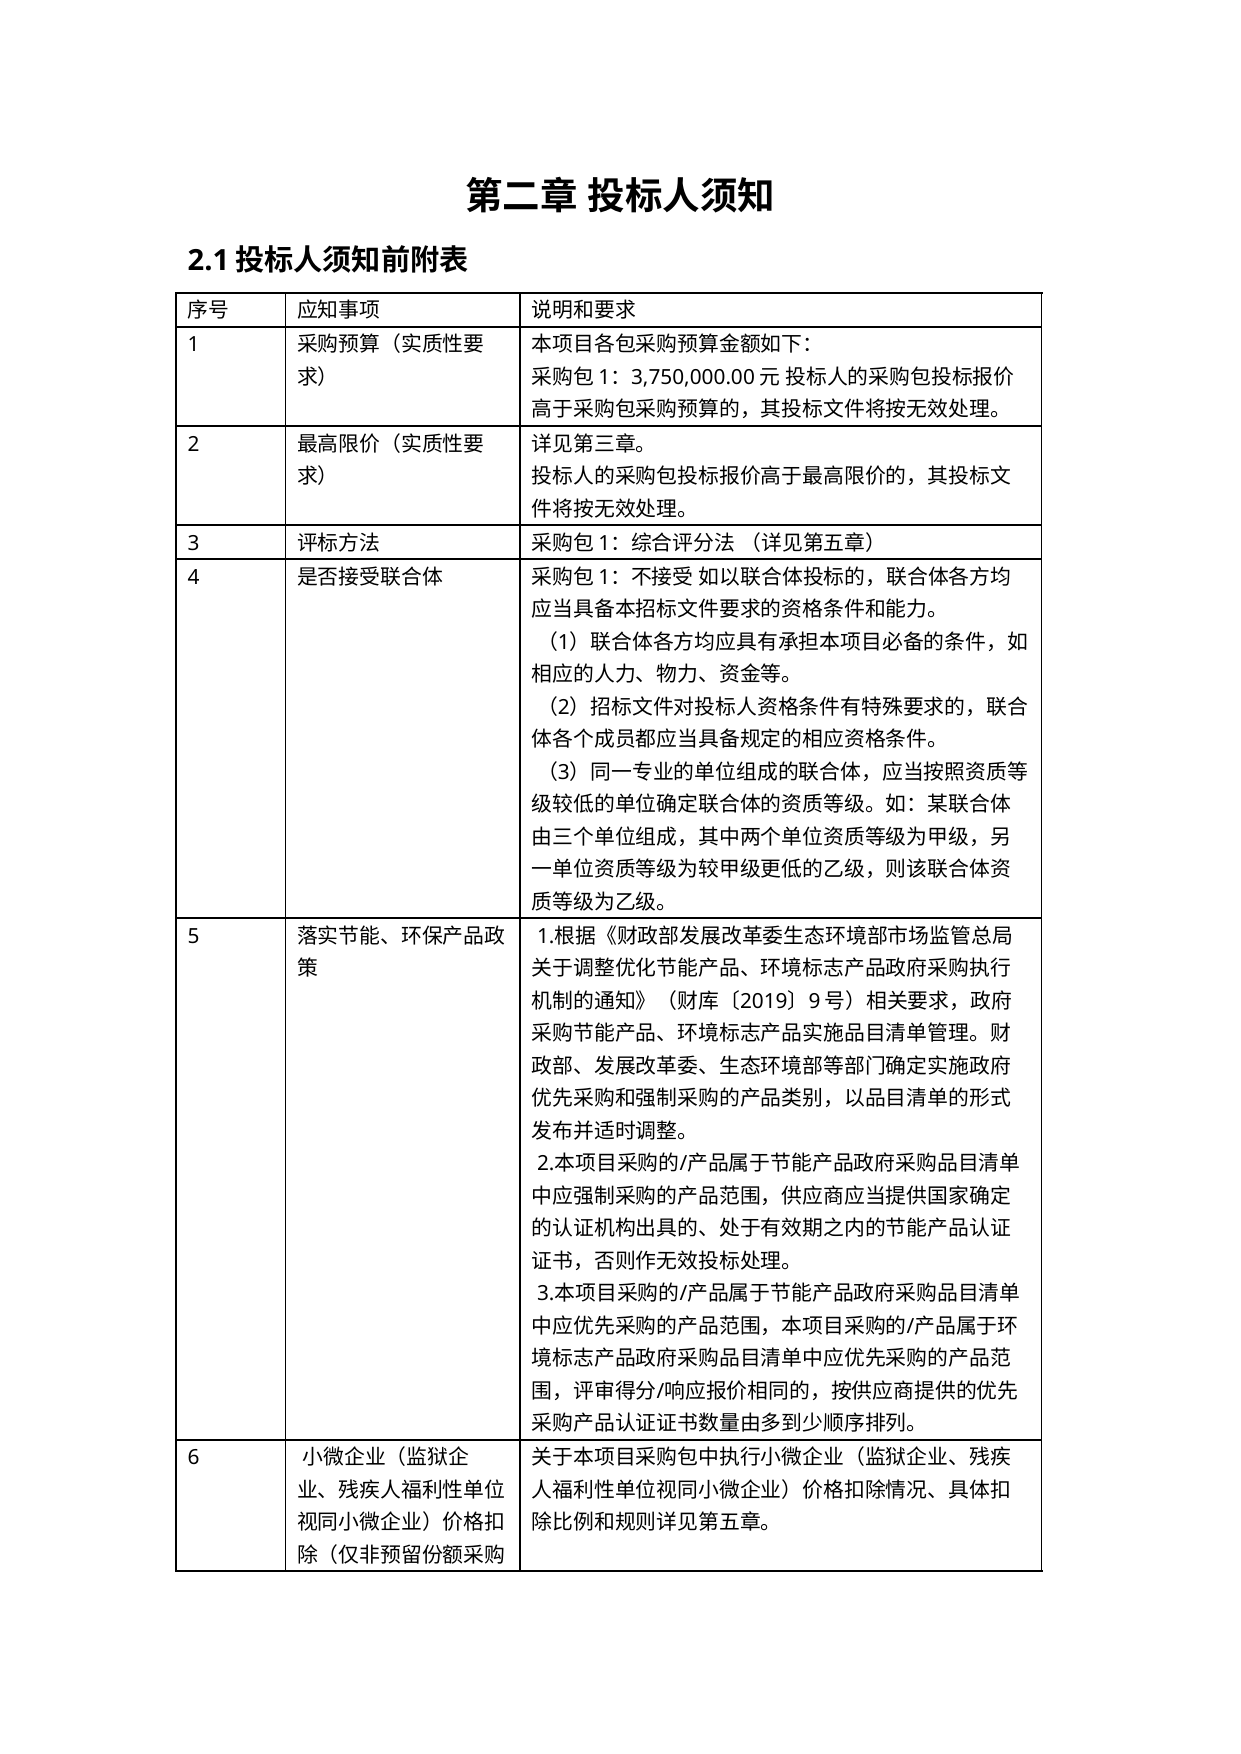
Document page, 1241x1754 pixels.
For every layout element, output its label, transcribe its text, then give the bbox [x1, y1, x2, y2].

table_cell 6 [177, 1441, 285, 1570]
table_cell 采购包1：不接受 如以联合体投标的，联合体各方均应当具备本招标文件要求的资格条件和能力。 （1）联合体各方均应具有承担本项目必备的条件，如相应的人力、物力、资金等。 （2）招标文件对投标人资格条件有特殊要求的，联合体各个成员都应当具备规定的相应资格条件。 （3）同一专业的单位组成的联合体，应当按照资质等级较低的单位确定联合体的资质等级。如：某联合体由三个单位组成，其中两个单位资质等级为甲级，另一单位资质等级为较甲级更低的乙级，则该联合体资质等级为乙级。 [521, 560, 1041, 917]
table_cell 采购包1：综合评分法 （详见第五章） [521, 526, 1041, 558]
table_cell 3 [177, 526, 285, 558]
table_cell 评标方法 [286, 526, 519, 558]
table_cell 落实节能、环保产品政策 [286, 919, 519, 1439]
table_cell 是否接受联合体 [286, 560, 519, 917]
table_cell 采购预算（实质性要求） [286, 328, 519, 425]
table_cell 2 [177, 427, 285, 524]
table_cell 最高限价（实质性要求） [286, 427, 519, 524]
table_cell 5 [177, 919, 285, 1439]
text 2.1投标人须知前附表 [187, 227, 1053, 292]
table_cell 详见第三章。 投标人的采购包投标报价高于最高限价的，其投标文件将按无效处理。 [521, 427, 1041, 524]
table_cell 1 [177, 328, 285, 425]
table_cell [521, 1441, 1041, 1570]
table_cell 1.根据《财政部发展改革委生态环境部市场监管总局关于调整优化节能产品、环境标志产品政府采购执行机制的通知》（财库〔2019〕9号）相关要求，政府采购节能产品、环境标志产品实施品目清单管理。财政部、发展改革委、生态环境部等部门确定实施政府优先采购和强制采购的产品类别，以品目清单的形式发布并适时调整。 2.本项目采购的/产品属于节能产品政府采购品目清单中应强制采购的产品范围，供应商应当提供国家确定的认证机构出具的、处于有效期之内的节能产品认证证书，否则作无效投标处理。 3.本项目采购的/产品属于节能产品政府采购品目清单中应优先采购的产品范围，本项目采购的/产品属于环境标志产品政府采购品目清单中应优先采购的产品范围，评审得分/响应报价相同的，按供应商提供的优先采购产品认证证书数量由多到少顺序排列。 [521, 919, 1041, 1439]
table_cell 本项目各包采购预算金额如下： 采购包1：3,750,000.00元 投标人的采购包投标报价高于采购包采购预算的，其投标文件将按无效处理。 [521, 328, 1041, 425]
text 第二章 投标人须知 [187, 162, 1053, 227]
table_header 应知事项 [286, 294, 519, 326]
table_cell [286, 1441, 519, 1570]
table_cell 4 [177, 560, 285, 917]
table_header 说明和要求 [521, 294, 1041, 326]
table_header 序号 [177, 294, 285, 326]
